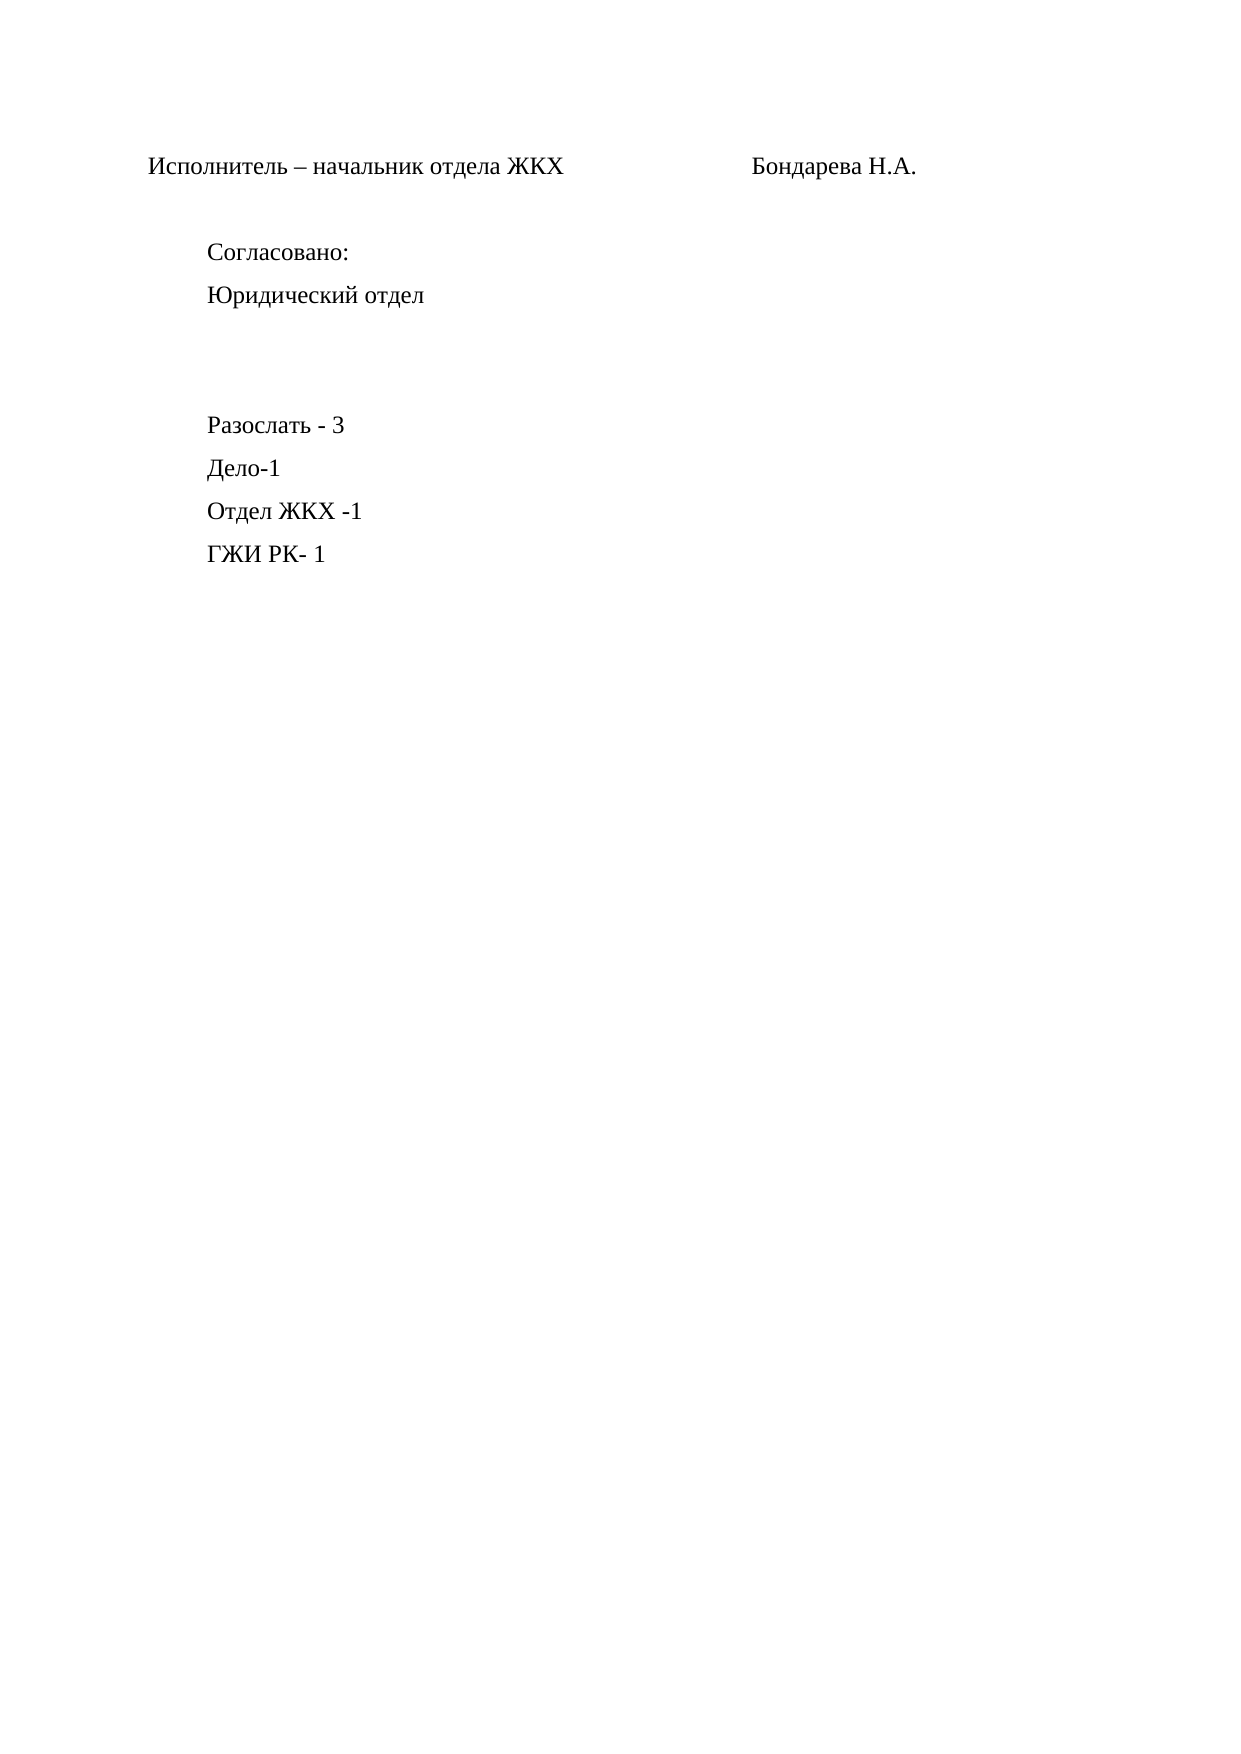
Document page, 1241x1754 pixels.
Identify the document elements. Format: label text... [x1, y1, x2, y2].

text ГЖИ РК- 1 [148, 539, 1152, 568]
text Дело-1 [148, 453, 1152, 482]
text Исполнитель – начальник отдела ЖКХ Бондарева Н.А. [148, 151, 1152, 180]
text Юридический отдел [148, 281, 1152, 309]
text Разослать - 3 [148, 410, 1152, 439]
text Согласовано: [148, 237, 1152, 266]
text Отдел ЖКХ -1 [148, 496, 1152, 525]
